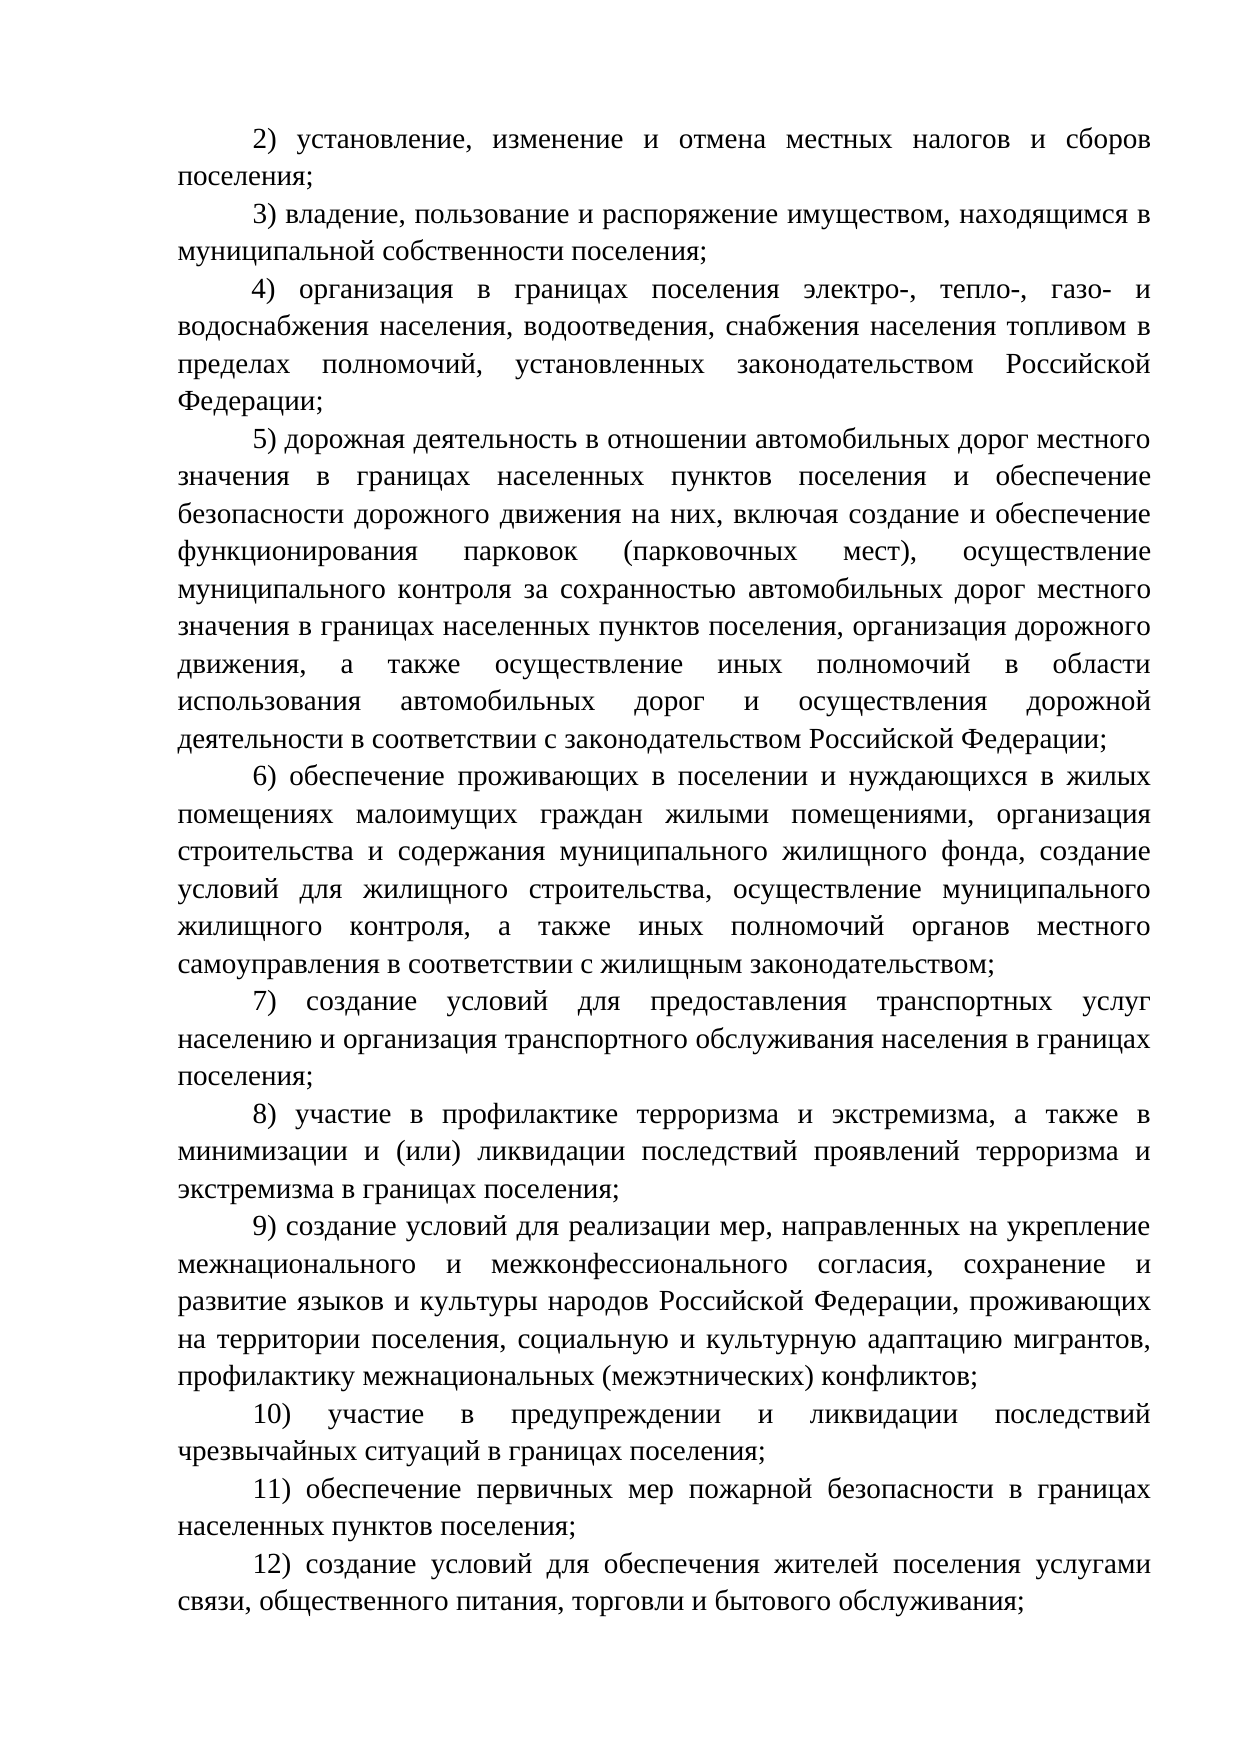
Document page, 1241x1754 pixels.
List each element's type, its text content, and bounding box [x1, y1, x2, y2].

text 11) обеспечение первичных мер пожарной безопасности в границах населенных пунктов поселения; [177, 1468, 1152, 1543]
text 4) организация в границах поселения электро-, тепло-, газо- и водоснабжения населения, водоотведения, снабжения населения топливом в пределах полномочий, установленных законодательством Российской Федерации; [177, 268, 1152, 418]
text 12) создание условий для обеспечения жителей поселения услугами связи, общественного питания, торговли и бытового обслуживания; [177, 1543, 1152, 1618]
text 8) участие в профилактике терроризма и экстремизма, а также в минимизации и (или) ликвидации последствий проявлений терроризма и экстремизма в границах поселения; [177, 1093, 1152, 1206]
text 5) дорожная деятельность в отношении автомобильных дорог местного значения в границах населенных пунктов поселения и обеспечение безопасности дорожного движения на них, включая создание и обеспечение функционирования парковок (парковочных мест), осуществление муниципального контроля за сохранностью автомобильных дорог местного значения в границах населенных пунктов поселения, организация дорожного движения, а также осуществление иных полномочий в области использования автомобильных дорог и осуществления дорожной деятельности в соответствии с законодательством Российской Федерации; [177, 418, 1152, 756]
text 7) создание условий для предоставления транспортных услуг населению и организация транспортного обслуживания населения в границах поселения; [177, 981, 1152, 1093]
text 3) владение, пользование и распоряжение имуществом, находящимся в муниципальной собственности поселения; [177, 193, 1152, 268]
text 6) обеспечение проживающих в поселении и нуждающихся в жилых помещениях малоимущих граждан жилыми помещениями, организация строительства и содержания муниципального жилищного фонда, создание условий для жилищного строительства, осуществление муниципального жилищного контроля, а также иных полномочий органов местного самоуправления в соответствии с жилищным законодательством; [177, 756, 1152, 981]
text 10) участие в предупреждении и ликвидации последствий чрезвычайных ситуаций в границах поселения; [177, 1393, 1152, 1468]
text 9) создание условий для реализации мер, направленных на укрепление межнационального и межконфессионального согласия, сохранение и развитие языков и культуры народов Российской Федерации, проживающих на территории поселения, социальную и культурную адаптацию мигрантов, профилактику межнациональных (межэтнических) конфликтов; [177, 1206, 1152, 1393]
text 2) установление, изменение и отмена местных налогов и сборов поселения; [177, 118, 1152, 193]
